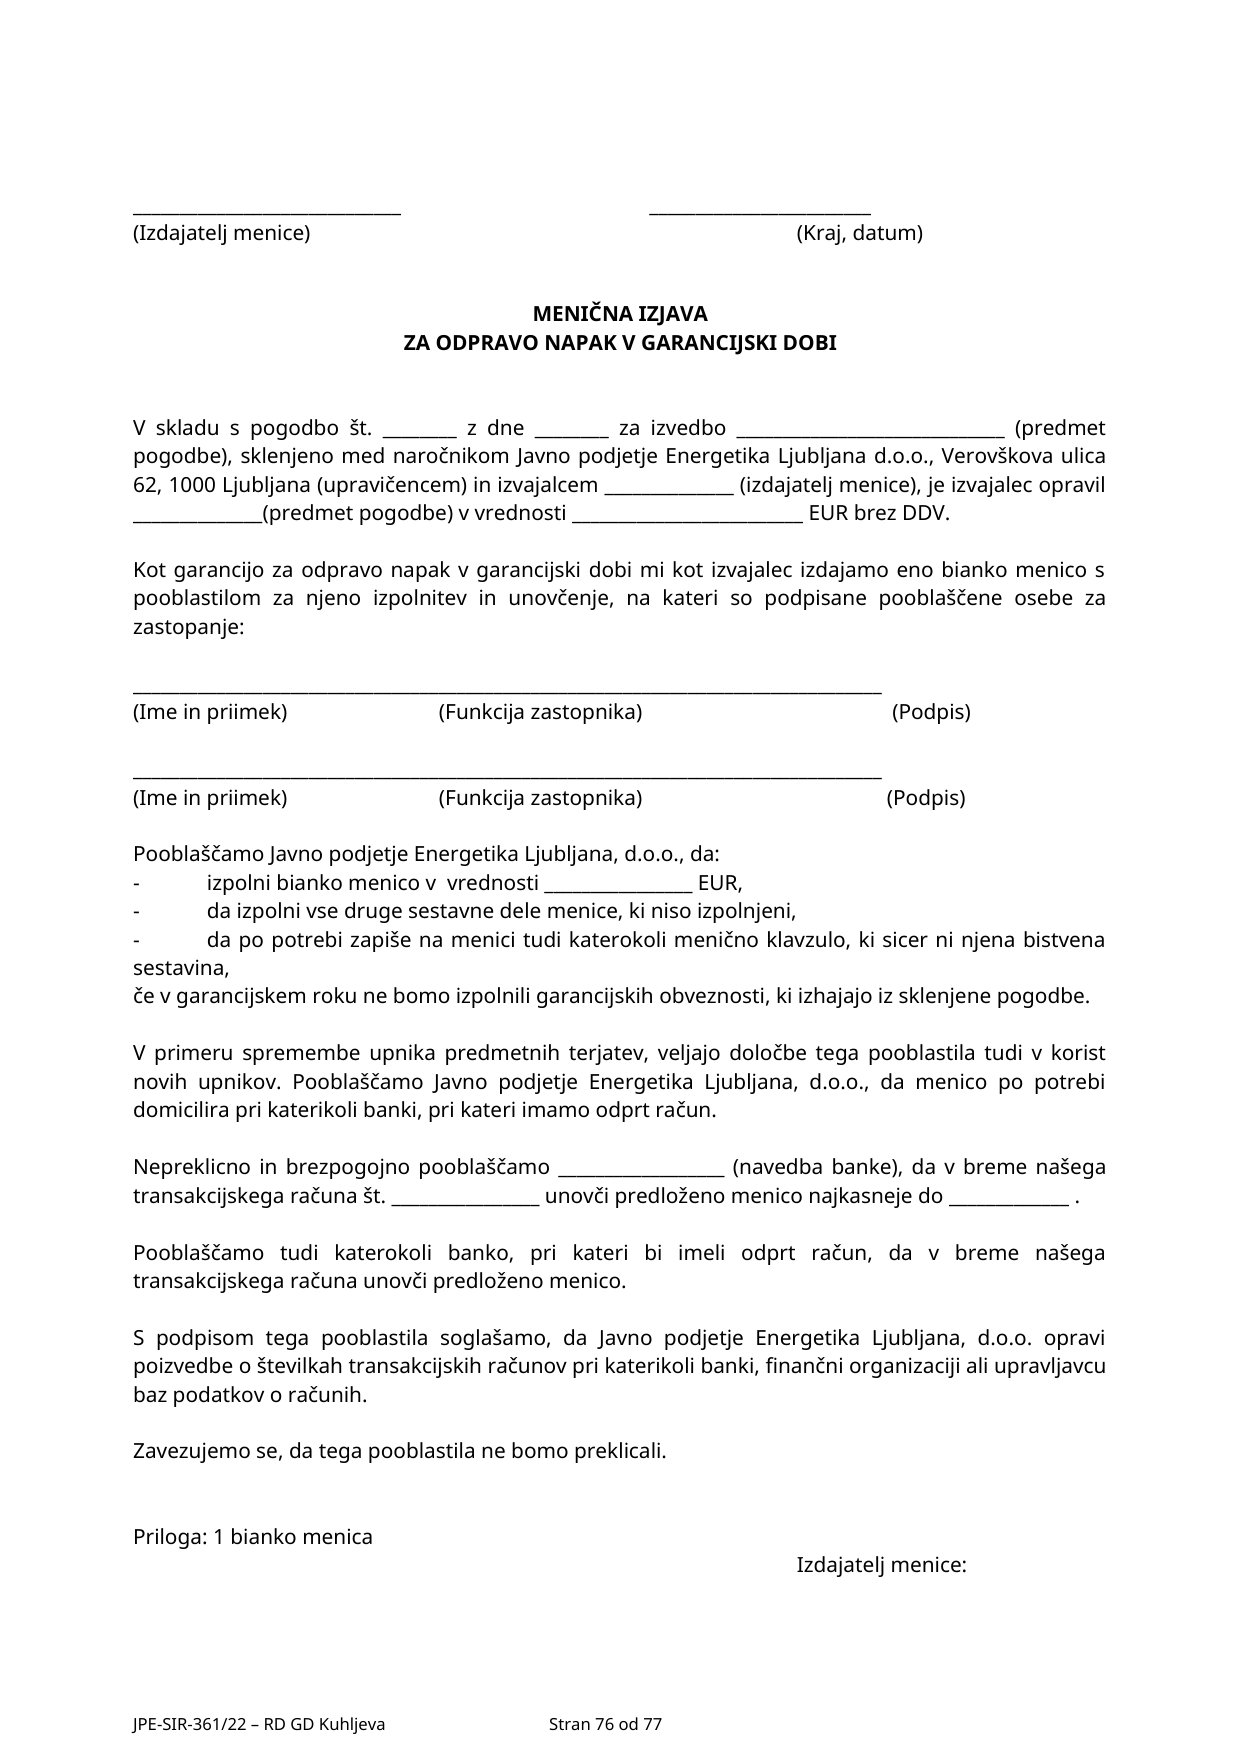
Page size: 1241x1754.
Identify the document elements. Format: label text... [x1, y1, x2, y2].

text V skladu s pogodbo št. ________ z dne ________ za izvedbo _____________________________ (predmet pogodbe), sklenjeno med naročnikom Javno podjetje Energetika Ljubljana d.o.o., Verovškova ulica 62, 1000 Ljubljana (upravičencem) in izvajalcem ______________ (izdajatelj menice), je izvajalec opravil ______________(predmet pogodbe) v vrednosti _________________________ EUR brez DDV. [133, 413, 1107, 527]
text Kot garancijo za odpravo napak v garancijski dobi mi kot izvajalec izdajamo eno bianko menico s pooblastilom za njeno izpolnitev in unovčenje, na kateri so podpisane pooblaščene osebe za zastopanje: [133, 555, 1107, 640]
text MENIČNA IZJAVA [133, 299, 1107, 328]
text _________________________________________________________________________________ [133, 669, 1107, 697]
text (Izdajatelj menice) (Kraj, datum) [133, 218, 1107, 247]
text če v garancijskem roku ne bomo izpolnili garancijskih obveznosti, ki izhajajo iz sklenjene pogodbe. [133, 982, 1107, 1010]
text S podpisom tega pooblastila soglašamo, da Javno podjetje Energetika Ljubljana, d.o.o. opravi poizvedbe o številkah transakcijskih računov pri katerikoli banki, finančni organizaciji ali upravljavcu baz podatkov o računih. [133, 1323, 1107, 1408]
text V primeru spremembe upnika predmetnih terjatev, veljajo določbe tega pooblastila tudi v korist novih upnikov. Pooblaščamo Javno podjetje Energetika Ljubljana, d.o.o., da menico po potrebi domicilira pri katerikoli banki, pri kateri imamo odprt račun. [133, 1038, 1107, 1124]
text - da po potrebi zapiše na menici tudi katerokoli menično klavzulo, ki sicer ni njena bistvena sestavina, [133, 925, 1107, 982]
text Zavezujemo se, da tega pooblastila ne bomo preklicali. [133, 1437, 1107, 1465]
text Nepreklicno in brezpogojno pooblaščamo __________________ (navedba banke), da v breme našega transakcijskega računa št. ________________ unovči predloženo menico najkasneje do _____________ . [133, 1152, 1107, 1209]
text Izdajatelj menice: [133, 1550, 1107, 1579]
text _____________________________ ________________________ [133, 190, 1107, 218]
text - izpolni bianko menico v vrednosti ________________ EUR, [133, 868, 1107, 896]
text Pooblaščamo Javno podjetje Energetika Ljubljana, d.o.o., da: [133, 839, 1107, 868]
text ZA ODPRAVO NAPAK V GARANCIJSKI DOBI [133, 328, 1107, 356]
text (Ime in priimek) (Funkcija zastopnika) (Podpis) [133, 783, 1107, 811]
text - da izpolni vse druge sestavne dele menice, ki niso izpolnjeni, [133, 896, 1107, 925]
text _________________________________________________________________________________ [133, 754, 1107, 783]
text (Ime in priimek) (Funkcija zastopnika) (Podpis) [133, 697, 1107, 726]
text Priloga: 1 bianko menica [133, 1522, 1107, 1550]
text Pooblaščamo tudi katerokoli banko, pri kateri bi imeli odprt račun, da v breme našega transakcijskega računa unovči predloženo menico. [133, 1238, 1107, 1294]
